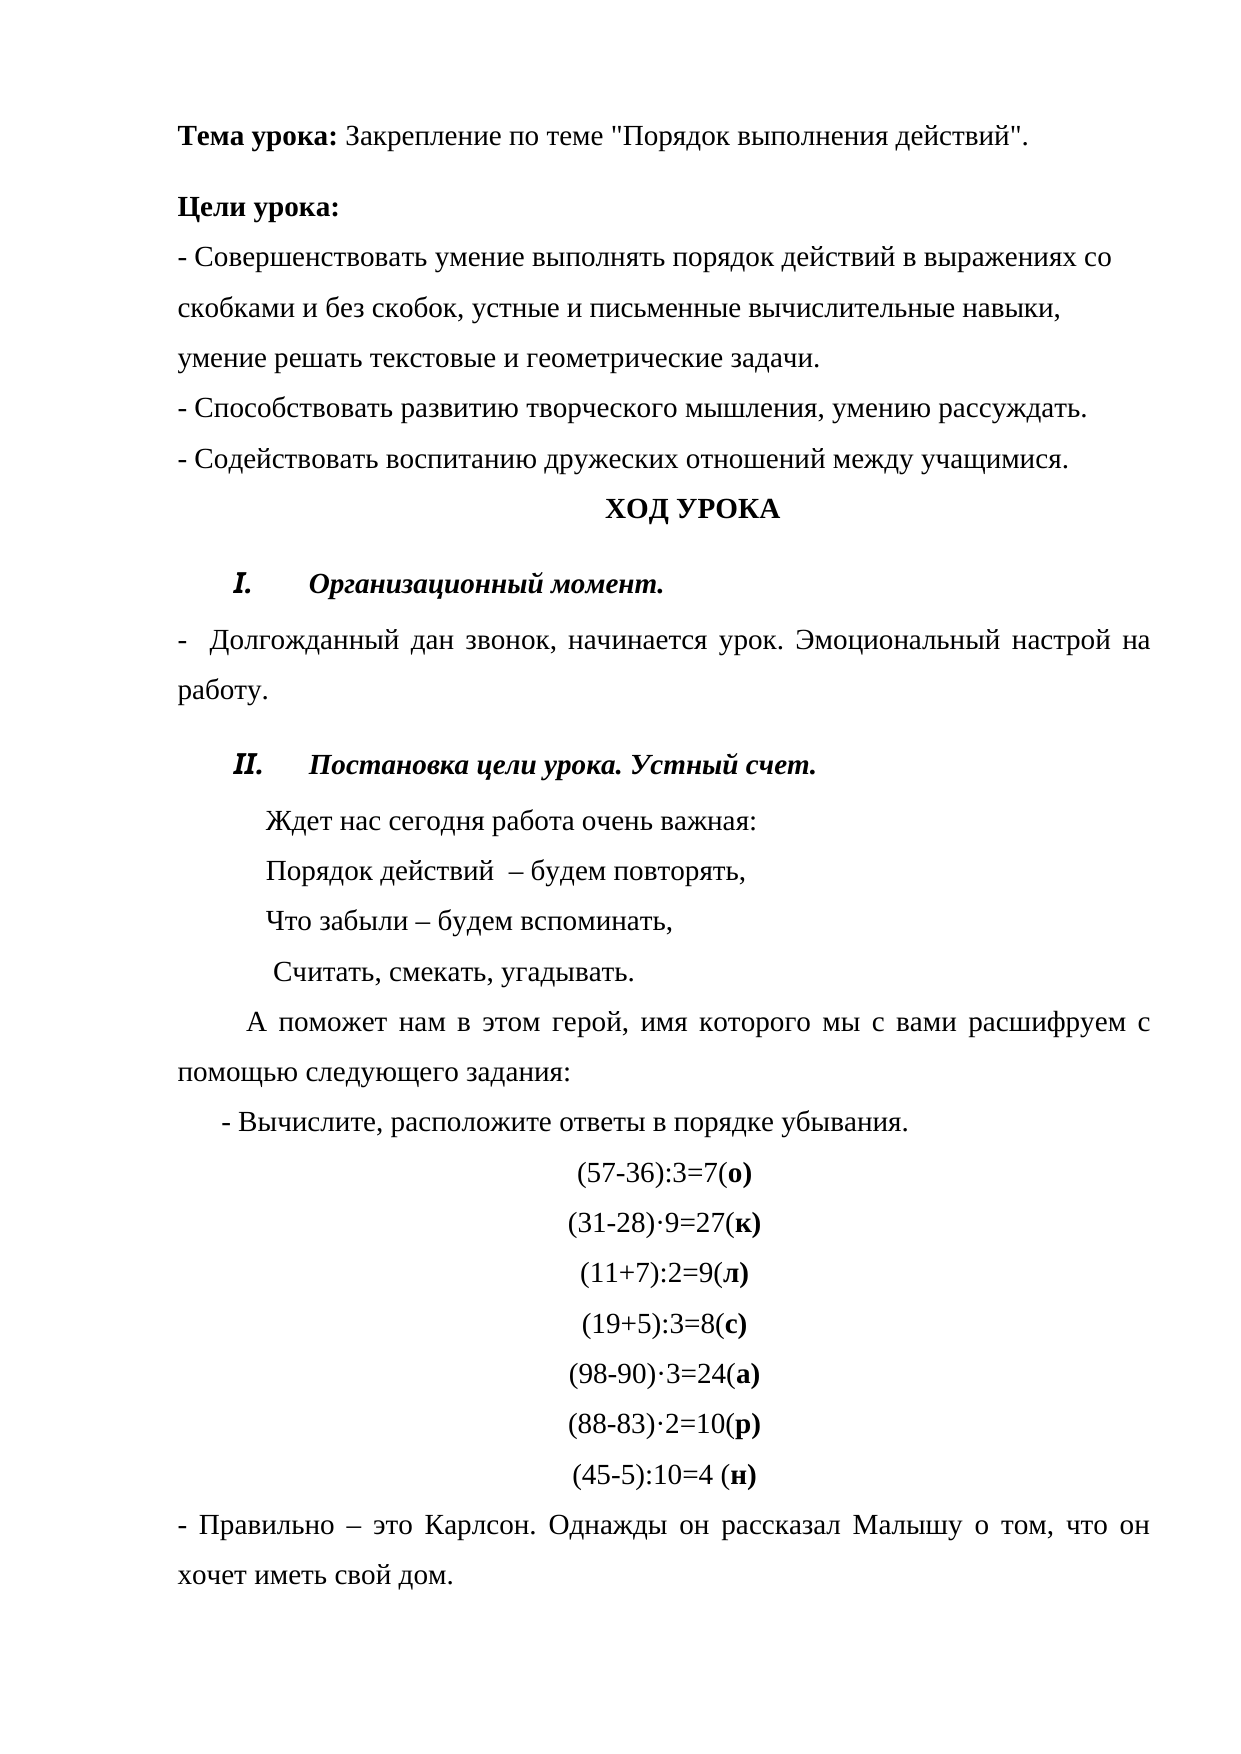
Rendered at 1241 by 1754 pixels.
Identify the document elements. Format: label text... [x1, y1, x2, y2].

text - Совершенствовать умение выполнять порядок действий в выражениях со скобками и без скобок, устные и письменные вычислительные навыки, умение решать текстовые и геометрические задачи. [177, 239, 1152, 374]
text Считать, смекать, угадывать. [251, 954, 1152, 987]
text Цели урока: [177, 189, 1152, 223]
text А поможет нам в этом герой, имя которого мы с вами расшифруем с помощью следующего задания: [177, 1004, 1152, 1088]
text - Правильно – это Карлсон. Однажды он рассказал Малышу о том, что он хочет иметь свой дом. [177, 1507, 1152, 1591]
text Порядок действий – будем повторять, [251, 853, 1152, 887]
list Постановка цели урока. Устный счет. [233, 743, 1152, 783]
text - Содействовать воспитанию дружеских отношений между учащимися. [177, 441, 1152, 474]
text Ждет нас сегодня работа очень важная: [251, 803, 1152, 836]
list Организационный момент. [233, 562, 1152, 602]
text - Вычислите, расположите ответы в порядке убывания. [177, 1104, 1152, 1138]
text ХОД УРОКА [177, 491, 1152, 525]
text Что забыли – будем вспоминать, [251, 903, 1152, 937]
text Тема урока: Закрепление по теме "Порядок выполнения действий". [177, 118, 1152, 152]
text - Долгожданный дан звонок, начинается урок. Эмоциональный настрой на работу. [177, 622, 1152, 706]
text (57-36):3=7(о) (31-28)·9=27(к) (11+7):2=9(л) (19+5):3=8(с) (98-90)·3=24(а) (88-83)·2=10(р) (45-5):10=4 (н) [177, 1155, 1152, 1490]
text - Способствовать развитию творческого мышления, умению рассуждать. [177, 391, 1152, 424]
